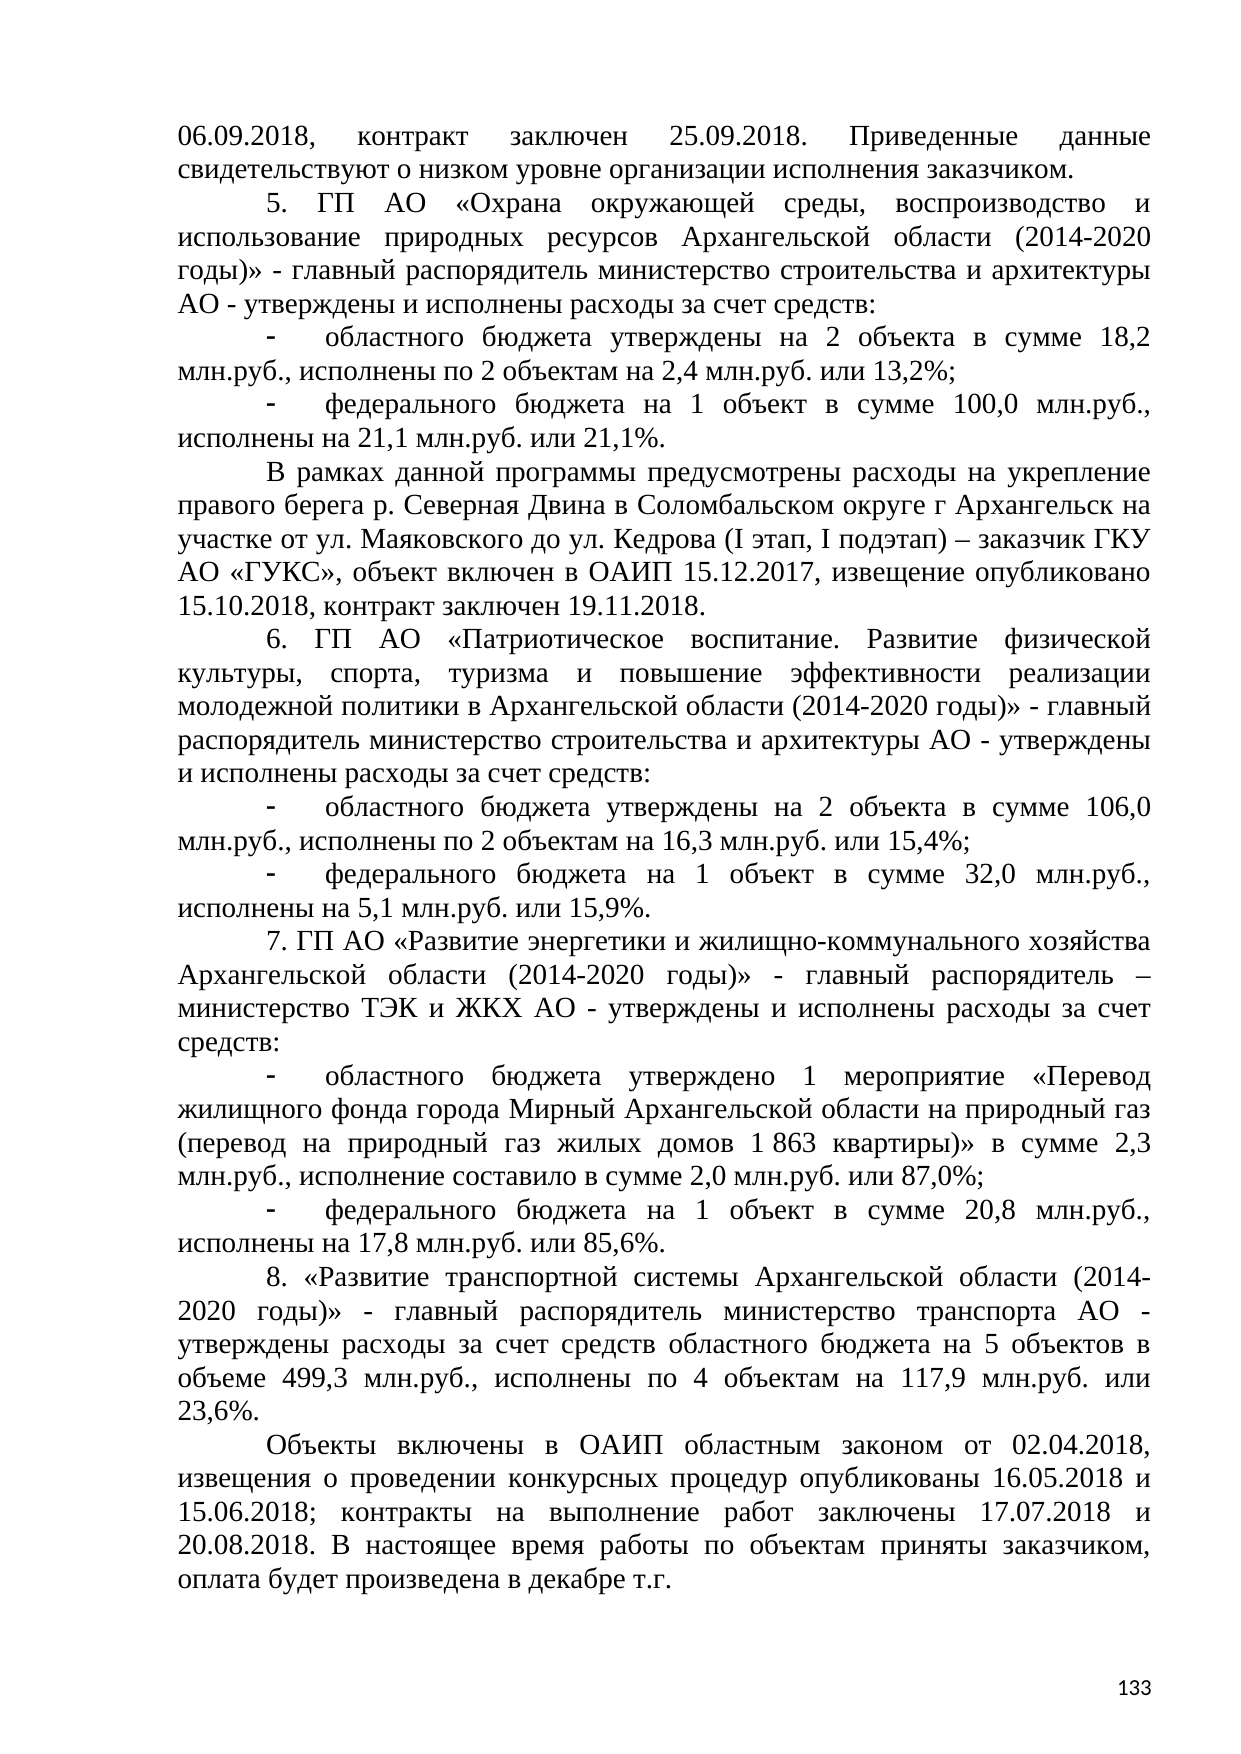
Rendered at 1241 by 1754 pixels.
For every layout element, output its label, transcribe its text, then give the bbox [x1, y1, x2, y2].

list областного бюджета утверждены на 2 объекта в сумме 106,0 млн.руб., исполнены по 2 объектам на 16,3 млн.руб. или 15,4%; [177, 789, 1152, 856]
list федерального бюджета на 1 объект в сумме 20,8 млн.руб., исполнены на 17,8 млн.руб. или 85,6%. [177, 1192, 1152, 1259]
list областного бюджета утверждено 1 мероприятие «Перевод жилищного фонда города Мирный Архангельской области на природный газ (перевод на природный газ жилых домов 1 863 квартиры)» в сумме 2,3 млн.руб., исполнение составило в сумме 2,0 млн.руб. или 87,0%; [177, 1058, 1152, 1192]
list федерального бюджета на 1 объект в сумме 100,0 млн.руб., исполнены на 21,1 млн.руб. или 21,1%. [177, 387, 1152, 454]
text 5. ГП АО «Охрана окружающей среды, воспроизводство и использование природных ресурсов Архангельской области (2014-2020 годы)» - главный распорядитель министерство строительства и архитектуры АО - утверждены и исполнены расходы за счет средств: [177, 185, 1152, 319]
list областного бюджета утверждены на 2 объекта в сумме 18,2 млн.руб., исполнены по 2 объектам на 2,4 млн.руб. или 13,2%; [177, 319, 1152, 387]
text 7. ГП АО «Развитие энергетики и жилищно-коммунального хозяйства Архангельской области (2014-2020 годы)» - главный распорядитель – министерство ТЭК и ЖКХ АО - утверждены и исполнены расходы за счет средств: [177, 923, 1152, 1058]
text 8. «Развитие транспортной системы Архангельской области (2014-2020 годы)» - главный распорядитель министерство транспорта АО - утверждены расходы за счет средств областного бюджета на 5 объектов в объеме 499,3 млн.руб., исполнены по 4 объектам на 117,9 млн.руб. или 23,6%. [177, 1259, 1152, 1427]
text В рамках данной программы предусмотрены расходы на укрепление правого берега р. Северная Двина в Соломбальском округе г Архангельск на участке от ул. Маяковского до ул. Кедрова (I этап, I подэтап) – заказчик ГКУ АО «ГУКС», объект включен в ОАИП 15.12.2017, извещение опубликовано 15.10.2018, контракт заключен 19.11.2018. [177, 454, 1152, 621]
text Объекты включены в ОАИП областным законом от 02.04.2018, извещения о проведении конкурсных процедур опубликованы 16.05.2018 и 15.06.2018; контракты на выполнение работ заключены 17.07.2018 и 20.08.2018. В настоящее время работы по объектам приняты заказчиком, оплата будет произведена в декабре т.г. [177, 1427, 1152, 1594]
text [177, 118, 1152, 185]
text 6. ГП АО «Патриотическое воспитание. Развитие физической культуры, спорта, туризма и повышение эффективности реализации молодежной политики в Архангельской области (2014-2020 годы)» - главный распорядитель министерство строительства и архитектуры АО - утверждены и исполнены расходы за счет средств: [177, 621, 1152, 789]
list федерального бюджета на 1 объект в сумме 32,0 млн.руб., исполнены на 5,1 млн.руб. или 15,9%. [177, 856, 1152, 923]
